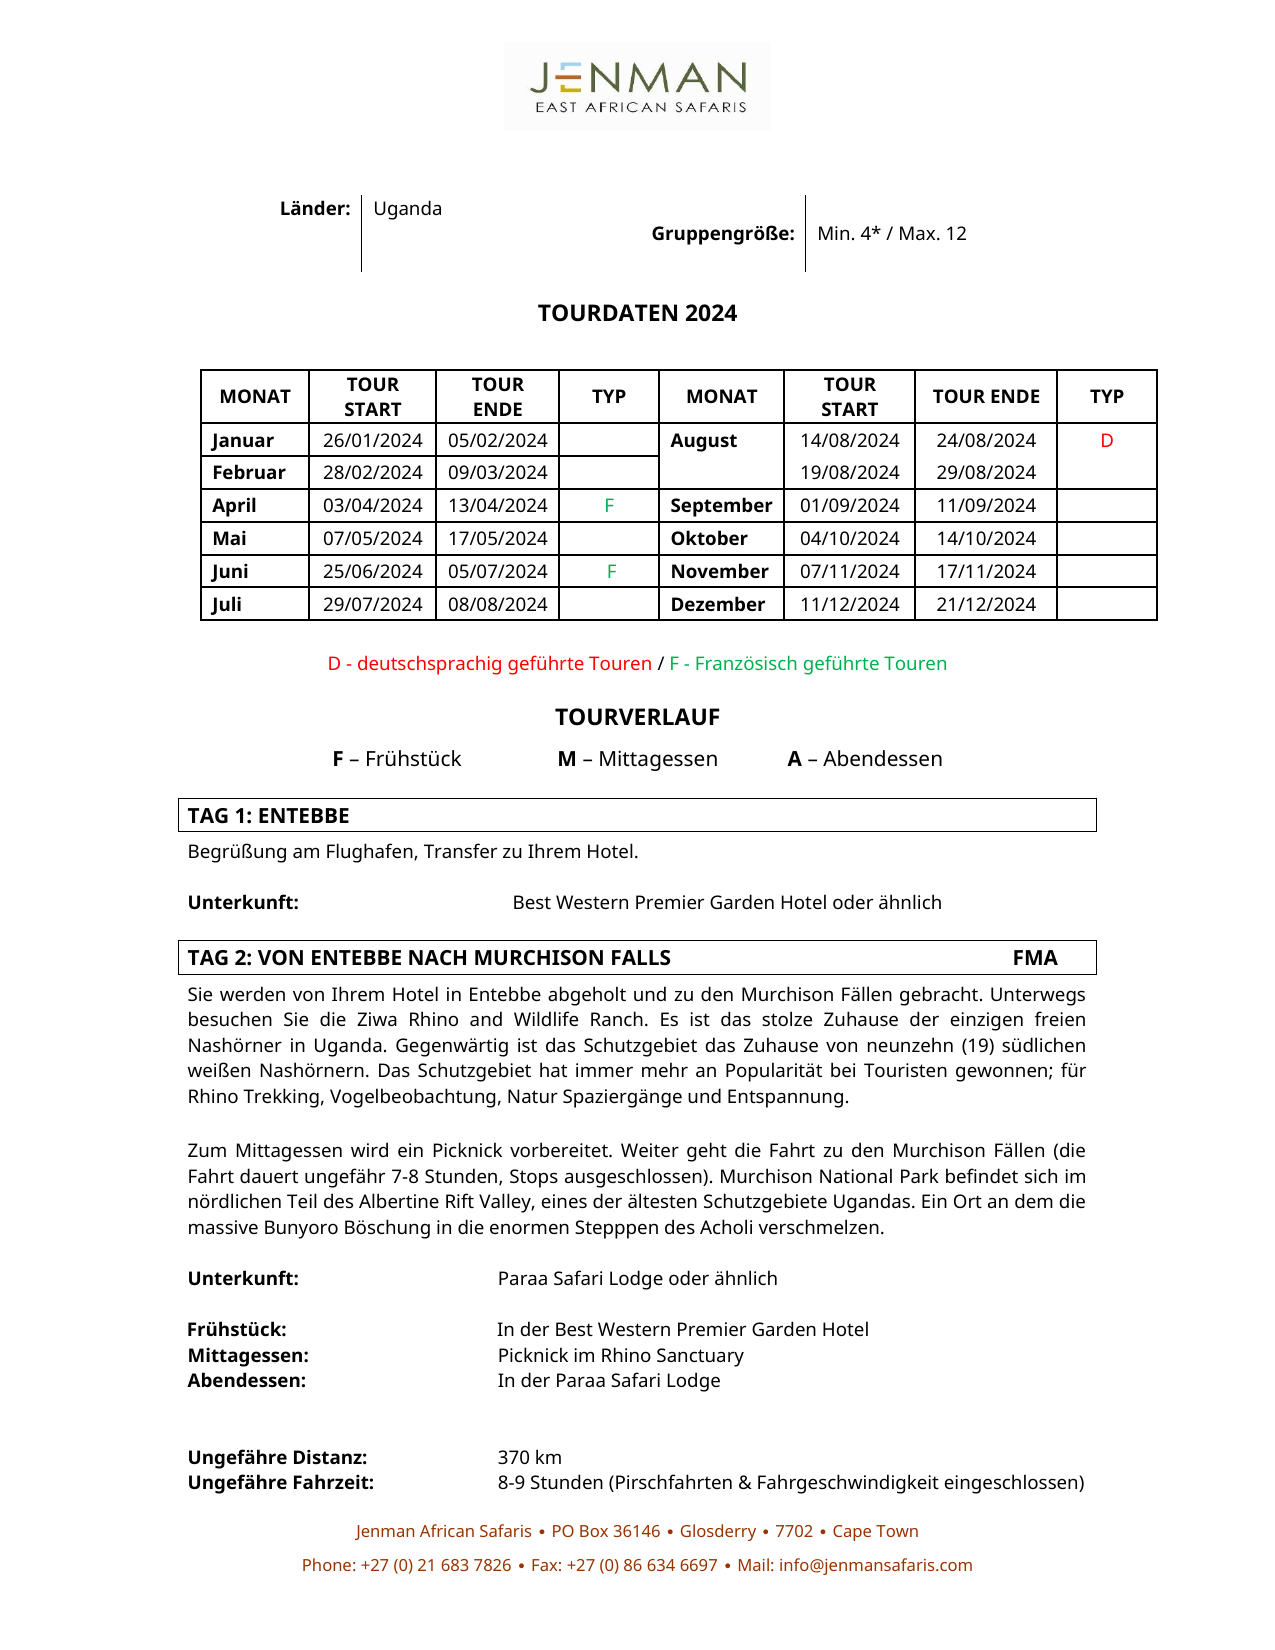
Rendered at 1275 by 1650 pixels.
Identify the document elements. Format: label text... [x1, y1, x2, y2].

table_cell 11/09/2024 [916, 490, 1056, 521]
table_cell Juni [202, 556, 308, 586]
table_header TYP [560, 371, 658, 422]
text F – Frühstück M – Mittagessen A – Abendessen [187, 744, 1087, 773]
table_cell Min. 4* / Max. 12 [806, 195, 1110, 272]
text Frühstück: In der Best Western Premier Garden Hotel [172, 1316, 1087, 1342]
table_cell Juli [202, 588, 308, 619]
table_header TYP [1058, 371, 1156, 422]
text Abendessen: In der Paraa Safari Lodge [187, 1367, 1087, 1393]
table_cell [1058, 556, 1156, 586]
table_cell 29/08/2024 [916, 455, 1056, 488]
text Ungefähre Distanz: 370 km [187, 1444, 1087, 1469]
table_cell 04/10/2024 [785, 523, 914, 553]
table_cell 24/08/2024 [916, 424, 1056, 455]
table_cell [1058, 588, 1156, 619]
table_cell 08/08/2024 [437, 588, 558, 619]
text D - deutschsprachig geführte Touren / F - Französisch geführte Touren [187, 650, 1087, 675]
table_cell 28/02/2024 [310, 457, 435, 488]
table_cell Oktober [660, 523, 783, 553]
table_cell 25/06/2024 [310, 556, 435, 586]
subtitle TOURDATEN 2024 [187, 297, 1087, 328]
table_cell [1058, 523, 1156, 553]
table_header TOUR ENDE [916, 371, 1056, 422]
table_header MONAT [202, 371, 308, 422]
table_cell Uganda [362, 195, 637, 272]
table_cell [560, 588, 658, 619]
table_cell Gruppengröße: [637, 195, 805, 272]
table_cell September [660, 490, 783, 521]
table_cell 13/04/2024 [437, 490, 558, 521]
subtitle TAG 1: ENTEBBE [179, 799, 1096, 831]
table_cell F [560, 556, 658, 586]
table_cell 01/09/2024 [785, 490, 914, 521]
table_cell [1058, 490, 1156, 521]
table_cell [660, 455, 783, 488]
table_cell [560, 457, 658, 488]
table_cell 09/03/2024 [437, 457, 558, 488]
picture [504, 42, 772, 131]
table_cell 07/05/2024 [310, 523, 435, 553]
table_cell 17/11/2024 [916, 556, 1056, 586]
table_cell 03/04/2024 [310, 490, 435, 521]
table_cell 14/08/2024 [785, 424, 914, 455]
table_cell 11/12/2024 [785, 588, 914, 619]
table_cell Januar [202, 424, 308, 455]
subtitle TOURVERLAUF [187, 700, 1087, 732]
table_cell Länder: [188, 195, 361, 272]
table_header TOUR ENDE [437, 371, 558, 422]
table_header TOUR START [785, 371, 914, 422]
table_cell D [1058, 424, 1156, 455]
text Sie werden von Ihrem Hotel in Entebbe abgeholt und zu den Murchison Fällen gebracht. Unterwegs besuchen Sie die Ziwa Rhino and Wildlife Ranch. Es ist das stolze Zuhause der einzigen freien Nashörner in Uganda. Gegenwärtig ist das Schutzgebiet das Zuhause von neunzehn (19) südlichen weißen Nashörnern. Das Schutzgebiet hat immer mehr an Popularität bei Touristen gewonnen; für Rhino Trekking, Vogelbeobachtung, Natur Spaziergänge und Entspannung. [187, 981, 1087, 1109]
table_cell [560, 424, 658, 455]
table_cell Dezember [660, 588, 783, 619]
table_cell November [660, 556, 783, 586]
text Ungefähre Fahrzeit: 8-9 Stunden (Pirschfahrten & Fahrgeschwindigkeit eingeschlossen) [187, 1469, 1087, 1495]
text Begrüßung am Flughafen, Transfer zu Ihrem Hotel. [187, 838, 1087, 864]
table_cell 05/02/2024 [437, 424, 558, 455]
table_cell Mai [202, 523, 308, 553]
subtitle TAG 2: VON ENTEBBE NACH MURCHISON FALLS FMA [179, 941, 1096, 974]
text Unterkunft: Paraa Safari Lodge oder ähnlich [187, 1265, 1087, 1291]
table_cell [1058, 455, 1156, 488]
table_cell April [202, 490, 308, 521]
table_cell August [660, 424, 783, 455]
text Zum Mittagessen wird ein Picknick vorbereitet. Weiter geht die Fahrt zu den Murchison Fällen (die Fahrt dauert ungefähr 7-8 Stunden, Stops ausgeschlossen). Murchison National Park befindet sich im nördlichen Teil des Albertine Rift Valley, eines der ältesten Schutzgebiete Ugandas. Ein Ort an dem die massive Bunyoro Böschung in die enormen Stepppen des Acholi verschmelzen. [187, 1138, 1087, 1240]
text Mittagessen: Picknick im Rhino Sanctuary [187, 1342, 1087, 1367]
text Unterkunft: Best Western Premier Garden Hotel oder ähnlich [187, 889, 1087, 915]
table_cell 14/10/2024 [916, 523, 1056, 553]
table_header MONAT [660, 371, 783, 422]
table_cell 17/05/2024 [437, 523, 558, 553]
table_cell [560, 523, 658, 553]
table_cell F [560, 490, 658, 521]
table_cell Februar [202, 457, 308, 488]
table_cell 07/11/2024 [785, 556, 914, 586]
table_cell 05/07/2024 [437, 556, 558, 586]
table_header TOUR START [310, 371, 435, 422]
table_cell 21/12/2024 [916, 588, 1056, 619]
table_cell 29/07/2024 [310, 588, 435, 619]
table_cell 26/01/2024 [310, 424, 435, 455]
table_cell 19/08/2024 [785, 455, 914, 488]
